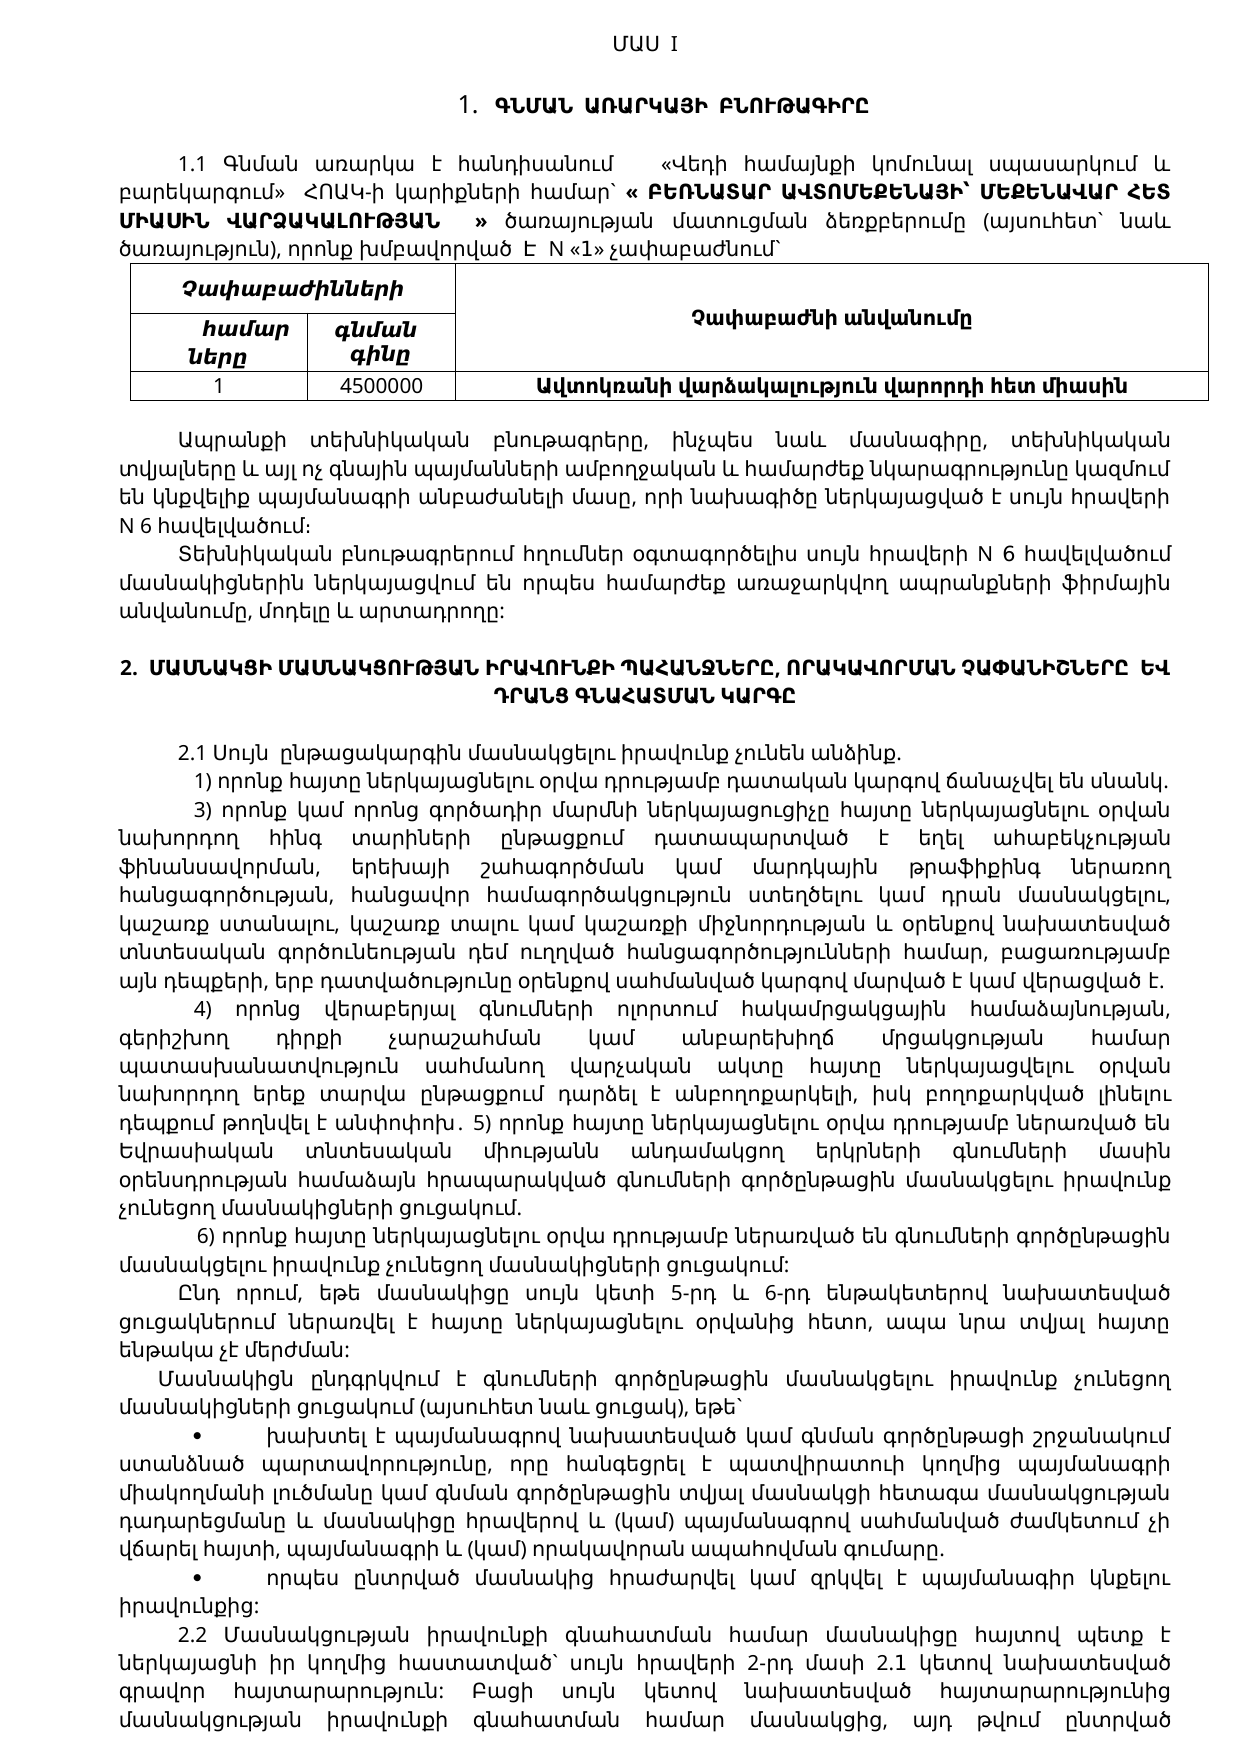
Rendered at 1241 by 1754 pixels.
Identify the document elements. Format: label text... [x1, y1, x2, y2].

text 2. ՄԱՍՆԱԿՑԻ ՄԱՍՆԱԿՑՈՒԹՅԱՆ ԻՐԱՎՈՒՆՔԻ ՊԱՀԱՆՋՆԵՐԸ, ՈՐԱԿԱՎՈՐՄԱՆ ՉԱՓԱՆԻՇՆԵՐԸ ԵՎ ԴՐԱՆՑ ԳՆԱՀԱՏՄԱՆ ԿԱՐԳԸ [118, 653, 1171, 710]
list ԳՆՄԱՆ ԱՌԱՐԿԱՅԻ ԲՆՈՒԹԱԳԻՐԸ [156, 86, 1171, 121]
text Տեխնիկական բնութագրերում հղումներ օգտագործելիս սույն հրավերի N 6 հավելվածում մասնակիցներին ներկայացվում են որպես համարժեք առաջարկվող ապրանքների ֆիրմային անվանումը, մոդելը և արտադրողը: [118, 539, 1171, 624]
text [118, 1620, 1171, 1733]
text 2.1 Սույն ընթացակարգին մասնակցելու իրավունք չունեն անձինք. [118, 738, 1171, 767]
text 6) որոնք հայտը ներկայացնելու օրվա դրությամբ ներառված են գնումների գործընթացին մասնակցելու իրավունք չունեցող մասնակիցների ցուցակում: [118, 1222, 1171, 1278]
list որպես ընտրված մասնակից հրաժարվել կամ զրկվել է պայմանագիր կնքելու իրավունքից: [118, 1563, 1171, 1620]
text ՄԱՍ I [118, 29, 1171, 58]
list խախտել է պայմանագրով նախատեսված կամ գնման գործընթացի շրջանակում ստանձնած պարտավորությունը, որը հանգեցրել է պատվիրատուի կողմից պայմանագրի միակողմանի լուծմանը կամ գնման գործընթացին տվյալ մասնակցի հետագա մասնակցության դադարեցմանը և մասնակիցը հրավերով և (կամ) պայմանագրով սահմանված ժամկետում չի վճարել հայտի, պայմանագրի և (կամ) որակավորան ապահովման գումարը. [118, 1421, 1171, 1563]
table_header Չափաբաժնի անվանումը [456, 264, 1208, 371]
table_header Չափաբաժինների [131, 264, 455, 313]
table_cell համարները [131, 314, 307, 371]
text 4) որոնց վերաբերյալ գնումների ոլորտում հակամրցակցային համաձայնության, գերիշխող դիրքի չարաշահման կամ անբարեխիղճ մրցակցության համար պատասխանատվություն սահմանող վարչական ակտը հայտը ներկայացվելու օրվան նախորդող երեք տարվա ընթացքում դարձել է անբողոքարկելի, իսկ բողոքարկված լինելու դեպքում թողնվել է անփոփոխ․ 5) որոնք հայտը ներկայացնելու օրվա դրությամբ ներառված են Եվրասիական տնտեսական միությանն անդամակցող երկրների գնումների մասին օրենսդրության համաձայն հրապարակված գնումների գործընթացին մասնակցելու իրավունք չունեցող մասնակիցների ցուցակում. [118, 994, 1171, 1222]
table_cell Ավտոկռանի վարձակալություն վարորդի հետ միասին [456, 372, 1208, 400]
table_cell 4500000 [308, 372, 455, 400]
subtitle 1.1 Գնման առարկա է հանդիսանում «Վեդի համայնքի կոմունալ սպասարկում և բարեկարգում» ՀՈԱԿ-ի կարիքների համար` « ԲԵՌՆԱՏԱՐ ԱՎՏՈՄԵՔԵՆԱՅԻ՝ ՄԵՔԵՆԱՎԱՐ ՀԵՏ ՄԻԱՍԻՆ ՎԱՐՁԱԿԱԼՈՒԹՅԱՆ » ծառայության մատուցման ձեռքբերումը (այսուհետ` նաև ծառայություն), որոնք խմբավորված Է N «1» չափաբաժնում` [118, 149, 1171, 263]
table_cell գնման գինը [308, 314, 455, 371]
text Ապրանքի տեխնիկական բնութագրերը, ինչպես նաև մասնագիրը, տեխնիկական տվյալները և այլ ոչ գնային պայմանների ամբողջական և համարժեք նկարագրությունը կազմում են կնքվելիք պայմանագրի անբաժանելի մասը, որի նախագիծը ներկայացված է սույն հրավերի N 6 հավելվածում։ [118, 425, 1171, 539]
text Ընդ որում, եթե մասնակիցը սույն կետի 5-րդ և 6-րդ ենթակետերով նախատեսված ցուցակներում ներառվել է հայտը ներկայացնելու օրվանից հետո, ապա նրա տվյալ հայտը ենթակա չէ մերժման: [118, 1278, 1171, 1364]
table_cell 1 [131, 372, 307, 400]
text Մասնակիցն ընդգրկվում է գնումների գործընթացին մասնակցելու իրավունք չունեցող մասնակիցների ցուցակում (այսուհետ նաև ցուցակ), եթե` [118, 1364, 1171, 1421]
text 1) որոնք հայտը ներկայացնելու օրվա դրությամբ դատական կարգով ճանաչվել են սնանկ. [118, 767, 1171, 795]
text 3) որոնք կամ որոնց գործադիր մարմնի ներկայացուցիչը հայտը ներկայացնելու օրվան նախորդող հինգ տարիների ընթացքում դատապարտված է եղել ահաբեկչության ֆինանսավորման, երեխայի շահագործման կամ մարդկային թրաֆիքինգ ներառող հանցագործության, հանցավոր համագործակցություն ստեղծելու կամ դրան մասնակցելու, կաշառք ստանալու, կաշառք տալու կամ կաշառքի միջնորդության և օրենքով նախատեսված տնտեսական գործունեության դեմ ուղղված հանցագործությունների համար, բացառությամբ այն դեպքերի, երբ դատվածությունը օրենքով սահմանված կարգով մարված է կամ վերացված է. [118, 795, 1171, 994]
